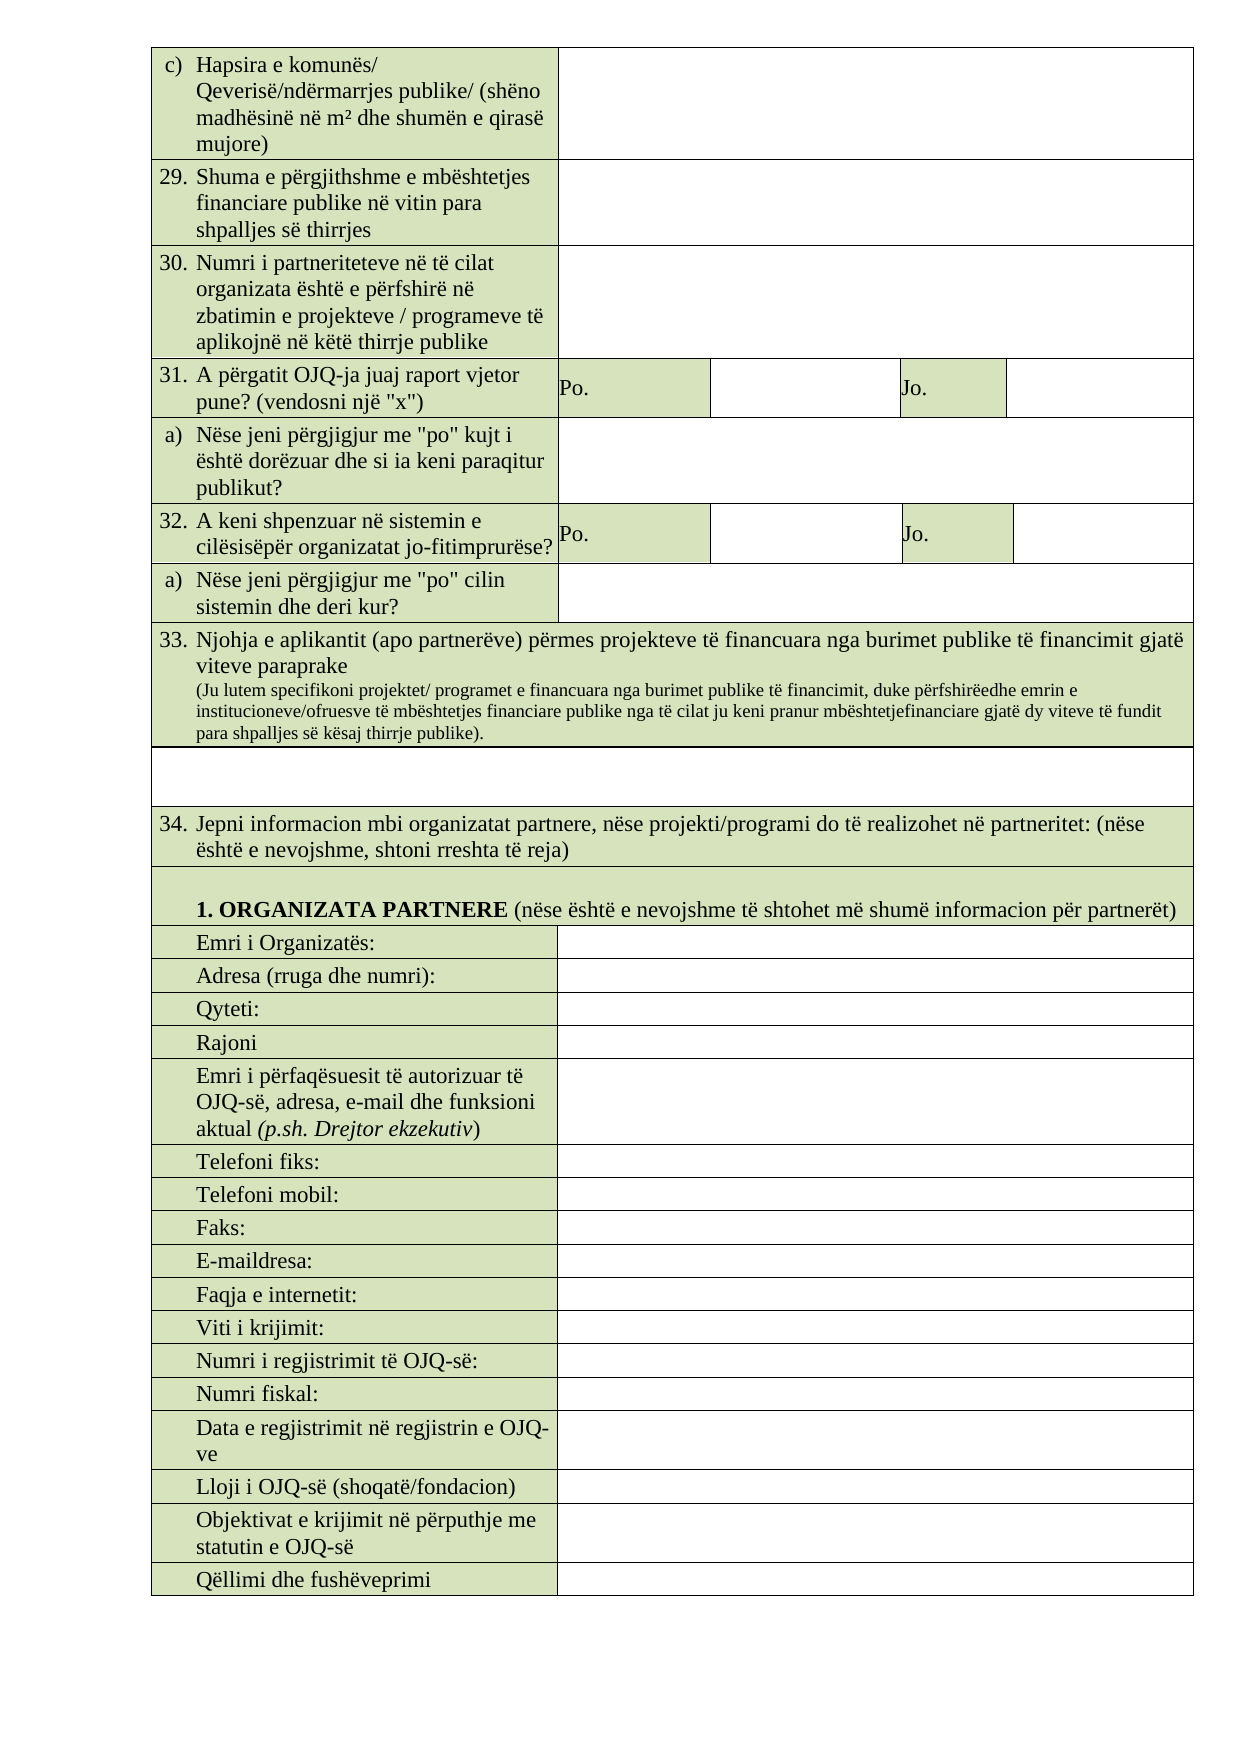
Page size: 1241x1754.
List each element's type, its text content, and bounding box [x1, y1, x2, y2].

table_cell [558, 1344, 1193, 1377]
table_cell [559, 564, 1193, 622]
table_cell a) [152, 418, 195, 503]
table_cell 30. [152, 246, 195, 357]
table_cell Faqja e internetit: [195, 1278, 557, 1310]
table_cell Numri fiskal: [195, 1378, 557, 1410]
table_cell Emri i Organizatës: [195, 926, 557, 958]
table_cell Faks: [195, 1211, 557, 1244]
table_cell [152, 1026, 195, 1058]
table_cell [152, 1411, 195, 1469]
table_cell [152, 1344, 195, 1377]
table_cell 32. [152, 504, 195, 562]
table_cell E-maildresa: [195, 1245, 557, 1277]
table_cell Data e regjistrimit në regjistrin e OJQ-ve [195, 1411, 557, 1469]
table_cell Shuma e përgjithshme e mbështetjes financiare publike në vitin para shpalljes së thirrjes [195, 160, 558, 245]
table_cell Nëse jeni përgjigjur me "po" cilin sistemin dhe deri kur? [195, 564, 558, 622]
table_cell Numri i regjistrimit të OJQ-së: [195, 1344, 557, 1377]
table_cell [152, 1245, 195, 1277]
table_cell [558, 1278, 1193, 1310]
table_cell Rajoni [195, 1026, 557, 1058]
table_cell Numri i partneriteteve në të cilat organizata është e përfshirë në zbatimin e projekteve / programeve të aplikojnë në këtë thirrje publike [195, 246, 558, 357]
table_cell 31. [152, 359, 195, 417]
table_cell [152, 1178, 195, 1210]
table_cell [152, 1470, 195, 1503]
table_cell [152, 993, 195, 1025]
table_cell [558, 1026, 1193, 1058]
table_cell [152, 1145, 195, 1177]
table_cell [558, 1178, 1193, 1210]
table_cell [558, 1504, 1193, 1562]
table_cell A përgatit OJQ-ja juaj raport vjetor pune? (vendosni një "x") [195, 359, 558, 417]
table_cell [152, 959, 195, 992]
table_cell [558, 959, 1193, 992]
table_cell [152, 1563, 195, 1595]
table_cell Po. [559, 504, 710, 562]
table_cell [152, 1311, 195, 1343]
table_cell Jo. [903, 504, 1013, 562]
table_cell [195, 748, 1193, 806]
table_cell [558, 926, 1193, 958]
table_cell Qëllimi dhe fushëveprimi [195, 1563, 557, 1595]
table_cell [558, 1411, 1193, 1469]
table_cell Adresa (rruga dhe numri): [195, 959, 557, 992]
table_cell A keni shpenzuar në sistemin e cilësisëpër organizatat jo-fitimprurëse? [195, 504, 558, 562]
table_cell [558, 1563, 1193, 1595]
table_cell [558, 1245, 1193, 1277]
table_cell [152, 1211, 195, 1244]
table_cell [559, 48, 1193, 159]
table_cell Nëse jeni përgjigjur me "po" kujt i është dorëzuar dhe si ia keni paraqitur publikut? [195, 418, 558, 503]
table_cell 33. [152, 623, 195, 746]
table_cell 1. ORGANIZATA PARTNERE (nëse është e nevojshme të shtohet më shumë informacion për partnerët) [195, 867, 1193, 925]
table_cell [152, 1278, 195, 1310]
table_cell Hapsira e komunës/ Qeverisë/ndërmarrjes publike/ (shëno madhësinë në m² dhe shumën e qirasë mujore) [195, 48, 558, 159]
table_cell [558, 1059, 1193, 1144]
table_cell [152, 1378, 195, 1410]
table_cell [152, 926, 195, 958]
table_cell Qyteti: [195, 993, 557, 1025]
table_cell 34. [152, 807, 195, 866]
table_cell Njohja e aplikantit (apo partnerëve) përmes projekteve të financuara nga burimet publike të financimit gjatë viteve paraprake (Ju lutem specifikoni projektet/ programet e financuara nga burimet publike të financimit, duke përfshirëedhe emrin e institucioneve/ofruesve të mbështetjes financiare publike nga të cilat ju keni pranur mbështetjefinanciare gjatë dy viteve të fundit para shpalljes së kësaj thirrje publike). [195, 623, 1193, 746]
table_cell Objektivat e krijimit në përputhje me statutin e OJQ-së [195, 1504, 557, 1562]
table_cell [1014, 504, 1193, 562]
table_cell [559, 418, 1193, 503]
table_cell 29. [152, 160, 195, 245]
table_cell [558, 1211, 1193, 1244]
table_cell Jepni informacion mbi organizatat partnere, nëse projekti/programi do të realizohet në partneritet: (nëse është e nevojshme, shtoni rreshta të reja) [195, 807, 1193, 866]
table_cell [711, 359, 900, 417]
table_cell Viti i krijimit: [195, 1311, 557, 1343]
table_cell [559, 160, 1193, 245]
table_cell [152, 1059, 195, 1144]
table_cell Emri i përfaqësuesit të autorizuar të OJQ-së, adresa, e-mail dhe funksioni aktual (p.sh. Drejtor ekzekutiv) [195, 1059, 557, 1144]
table_cell [558, 993, 1193, 1025]
table_cell Telefoni fiks: [195, 1145, 557, 1177]
table_cell [1007, 359, 1193, 417]
table_cell [558, 1145, 1193, 1177]
table_cell [711, 504, 902, 562]
table_cell Po. [559, 359, 710, 417]
table_cell Lloji i OJQ-së (shoqatë/fondacion) [195, 1470, 557, 1503]
table_cell [558, 1378, 1193, 1410]
table_cell [559, 246, 1193, 357]
table_cell [152, 867, 195, 925]
table_cell a) [152, 564, 195, 622]
table_cell [152, 748, 195, 806]
table_cell [152, 1504, 195, 1562]
table_cell Jo. [901, 359, 1006, 417]
table_cell c) [152, 48, 195, 159]
table_cell Telefoni mobil: [195, 1178, 557, 1210]
table_cell [558, 1470, 1193, 1503]
table_cell [558, 1311, 1193, 1343]
